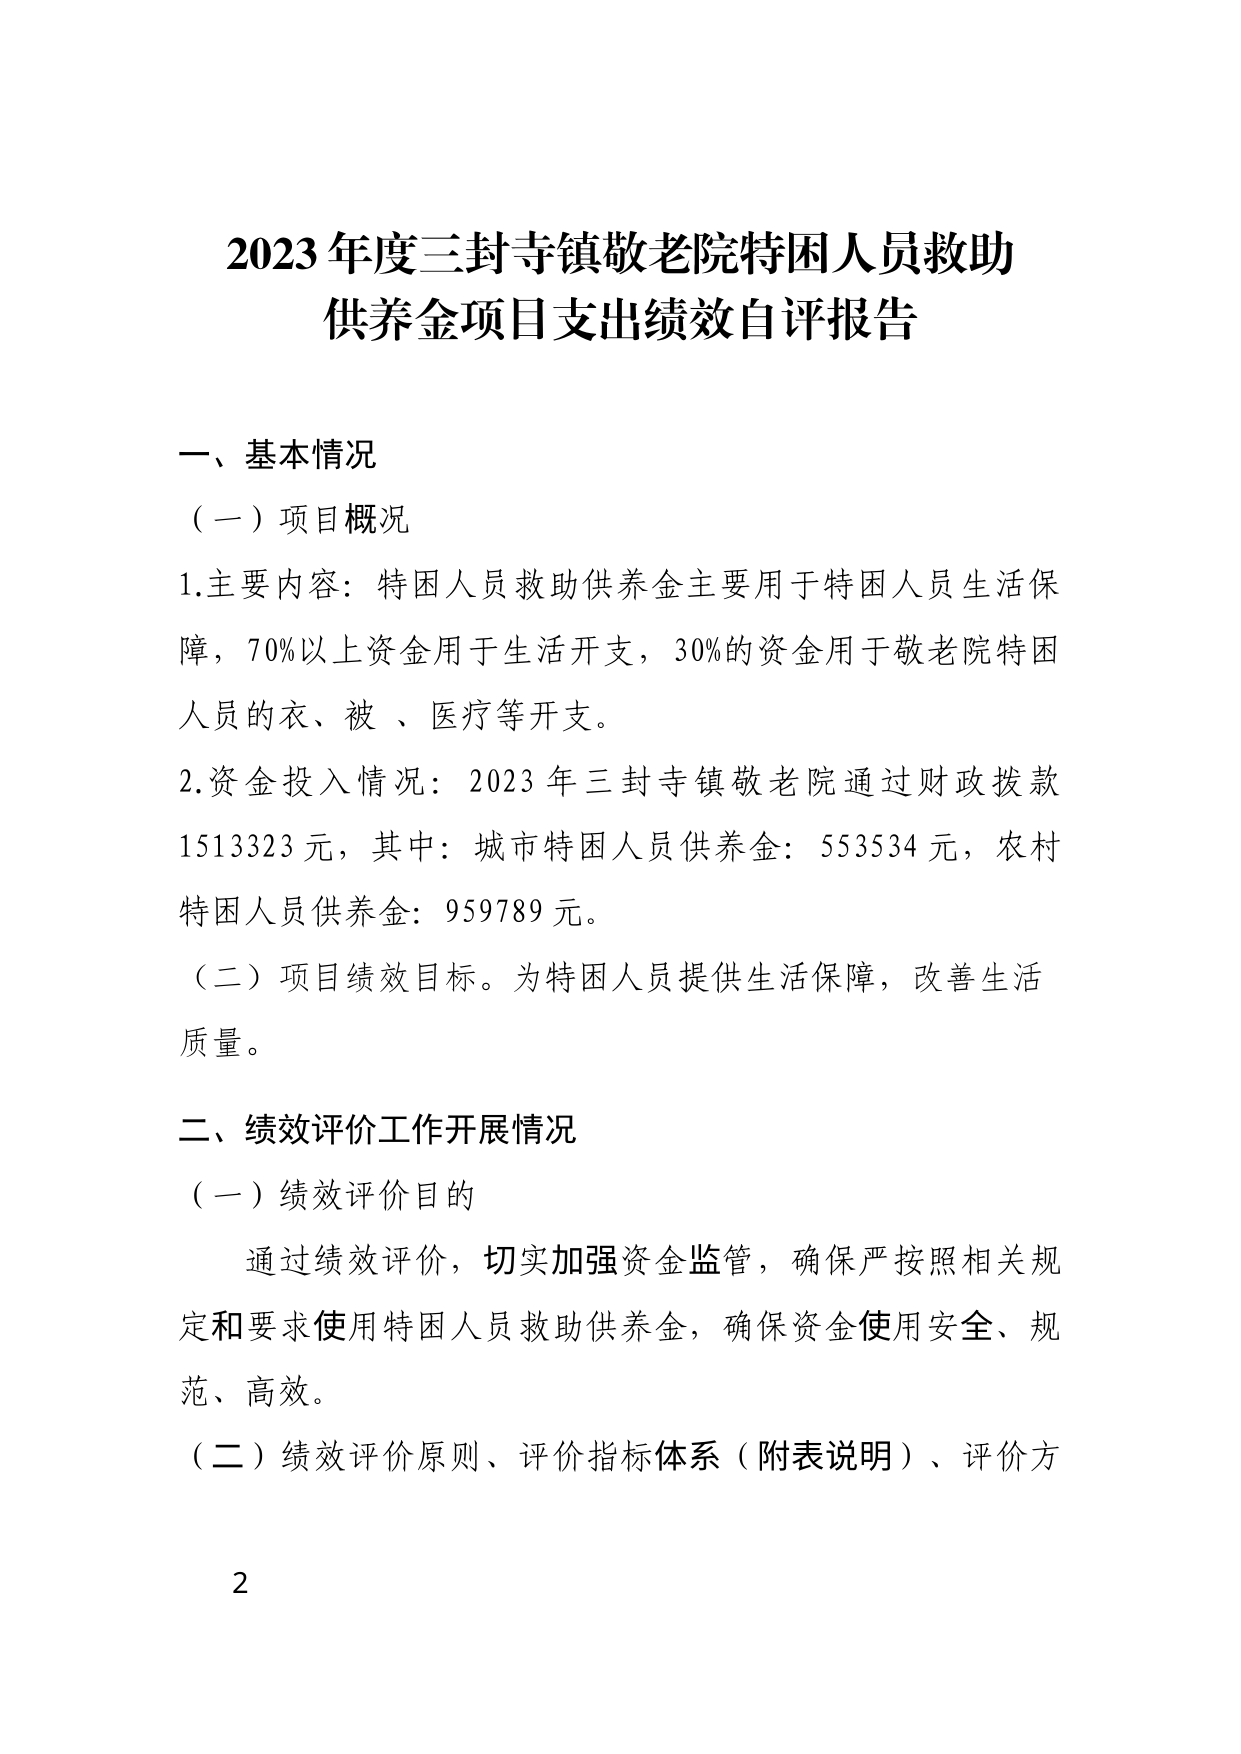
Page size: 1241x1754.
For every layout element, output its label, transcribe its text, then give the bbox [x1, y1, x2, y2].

text 二、绩效评价工作开展情况 [177, 1095, 1063, 1160]
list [177, 1422, 1063, 1487]
text （一）项目概况 [177, 484, 1063, 550]
text 供养金项目支出绩效自评报告 [177, 288, 1063, 354]
text 2.资金投入情况：2023年三封寺镇敬老院通过财政拨款1513323元，其中：城市特困人员供养金：553534元，农村特困人员供养金：959789元。 [177, 746, 1063, 942]
text 一、基本情况 [177, 419, 1063, 484]
text 1.主要内容：特困人员救助供养金主要用于特困人员生活保障，70%以上资金用于生活开支，30%的资金用于敬老院特困人员的衣、被 、医疗等开支。 [177, 550, 1063, 746]
text 2023年度三封寺镇敬老院特困人员救助 [177, 223, 1063, 288]
list （二）项目绩效目标。为特困人员提供生活保障，改善生活质量。 [177, 942, 1063, 1073]
text （一）绩效评价目的 [177, 1160, 1063, 1226]
list 通过绩效评价，切实加强资金监管，确保严按照相关规定和要求使用特困人员救助供养金，确保资金使用安全、规范、高效。 [177, 1226, 1063, 1422]
